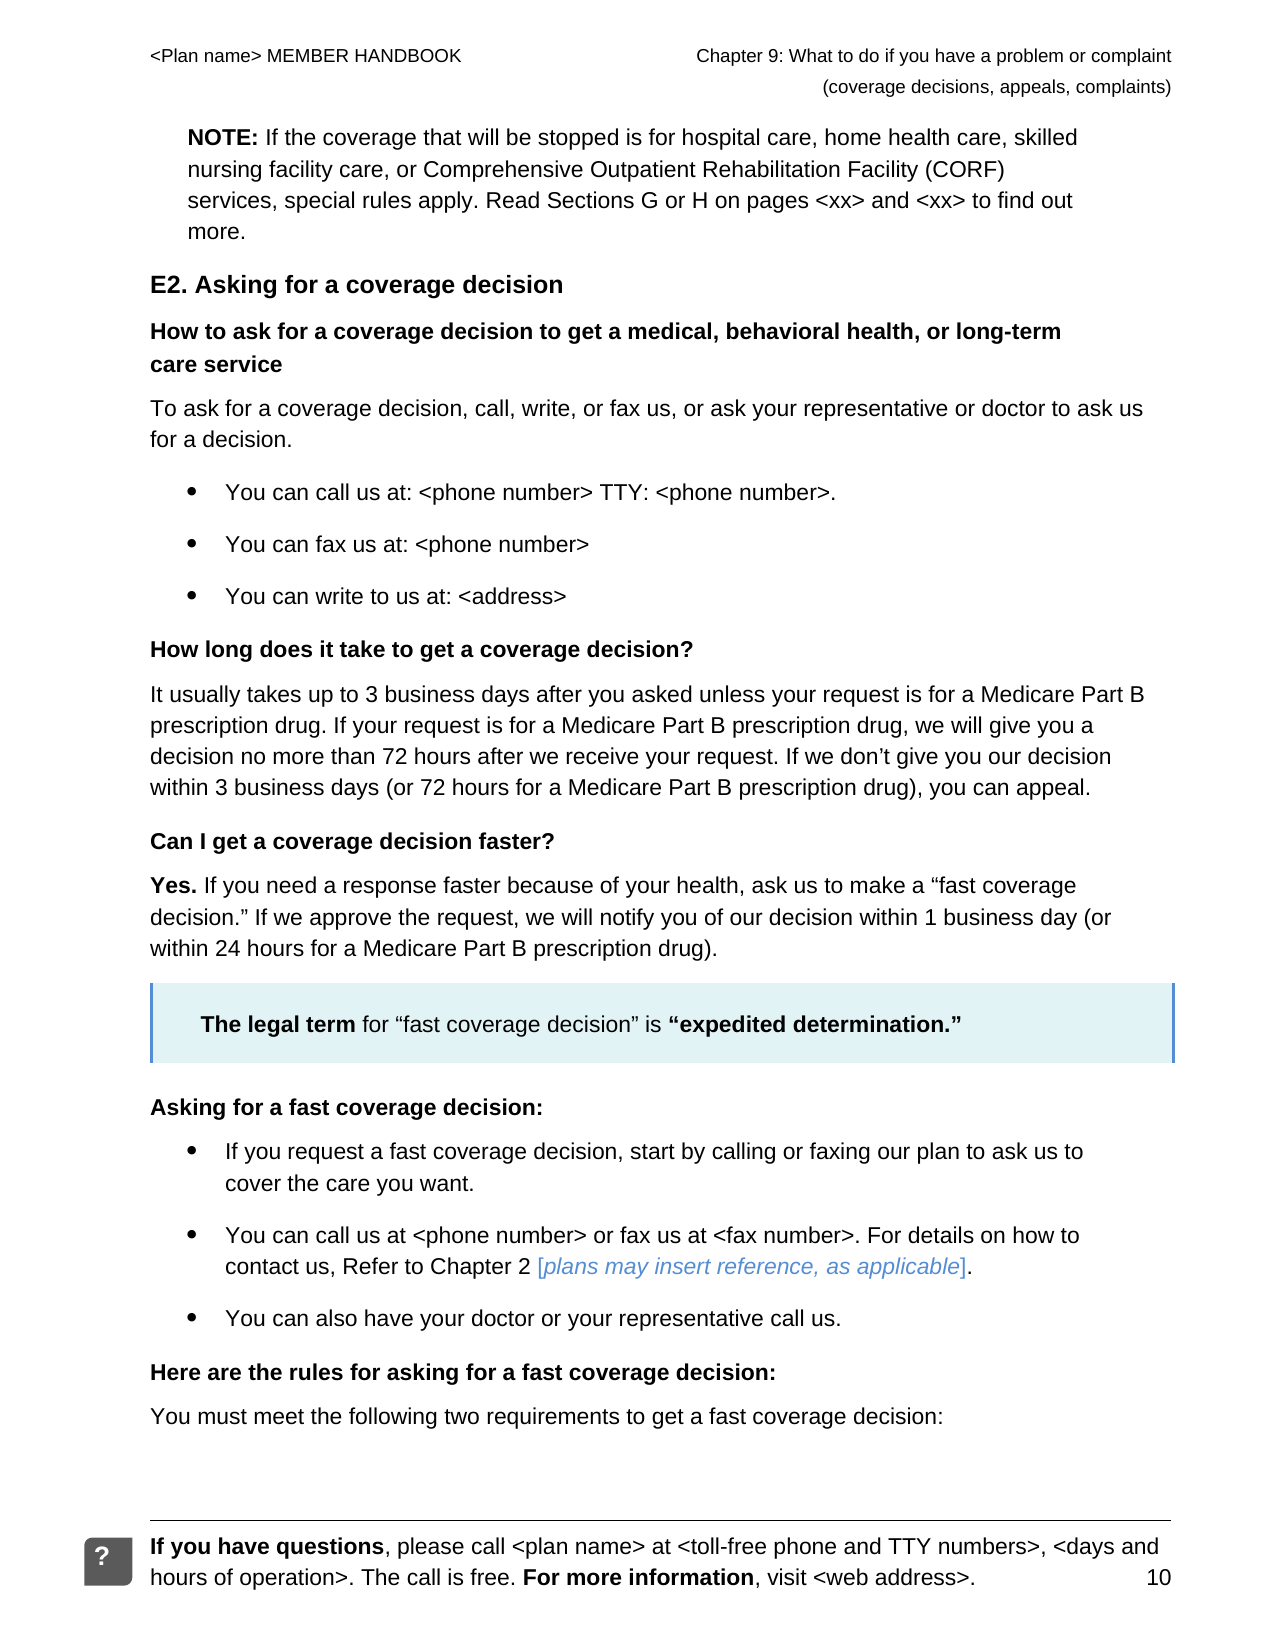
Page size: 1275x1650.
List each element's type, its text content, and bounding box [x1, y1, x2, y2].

text To ask for a coverage decision, call, write, or fax us, or ask your representative or doctor to ask us for a decision. [150, 392, 1171, 454]
list You can fax us at: <phone number> [187, 527, 1096, 558]
list You can also have your doctor or your representative call us. [187, 1301, 1096, 1333]
subtitle Can I get a coverage decision faster? [150, 823, 1096, 856]
subtitle How long does it take to get a coverage decision? [150, 631, 1096, 664]
subtitle How to ask for a coverage decision to get a medical, behavioral health, or long-term care service [150, 312, 1096, 379]
text NOTE: If the coverage that will be stopped is for hospital care, home health care, skilled nursing facility care, or Comprehensive Outpatient Rehabilitation Facility (CORF) services, special rules apply. Read Sections G or H on pages <xx> and <xx> to find out more. [187, 121, 1096, 246]
list You can write to us at: <address> [187, 579, 1096, 610]
text It usually takes up to 3 business days after you asked unless your request is for a Medicare Part B prescription drug. If your request is for a Medicare Part B prescription drug, we will give you a decision no more than 72 hours after we receive your request. If we don’t give you our decision within 3 business days (or 72 hours for a Medicare Part B prescription drug), you can appeal. [150, 677, 1171, 802]
list If you request a fast coverage decision, start by calling or faxing our plan to ask us to cover the care you want. [187, 1135, 1096, 1197]
text Yes. If you need a response faster because of your health, ask us to make a “fast coverage decision.” If we approve the request, we will notify you of our decision within 1 business day (or within 24 hours for a Medicare Part B prescription drug). [150, 869, 1171, 962]
subtitle Here are the rules for asking for a fast coverage decision: [150, 1353, 1096, 1387]
table_header The legal term for “fast coverage decision” is “expedited determination.” [153, 986, 1172, 1059]
text You must meet the following two requirements to get a fast coverage decision: [150, 1399, 1171, 1431]
subtitle E2. Asking for a coverage decision [150, 267, 1096, 300]
list You can call us at: <phone number> TTY: <phone number>. [187, 475, 1096, 506]
subtitle Asking for a fast coverage decision: [150, 1089, 1096, 1122]
list You can call us at <phone number> or fax us at <fax number>. For details on how to contact us, Refer to Chapter 2 [plans may insert reference, as applicable]. [187, 1218, 1096, 1281]
